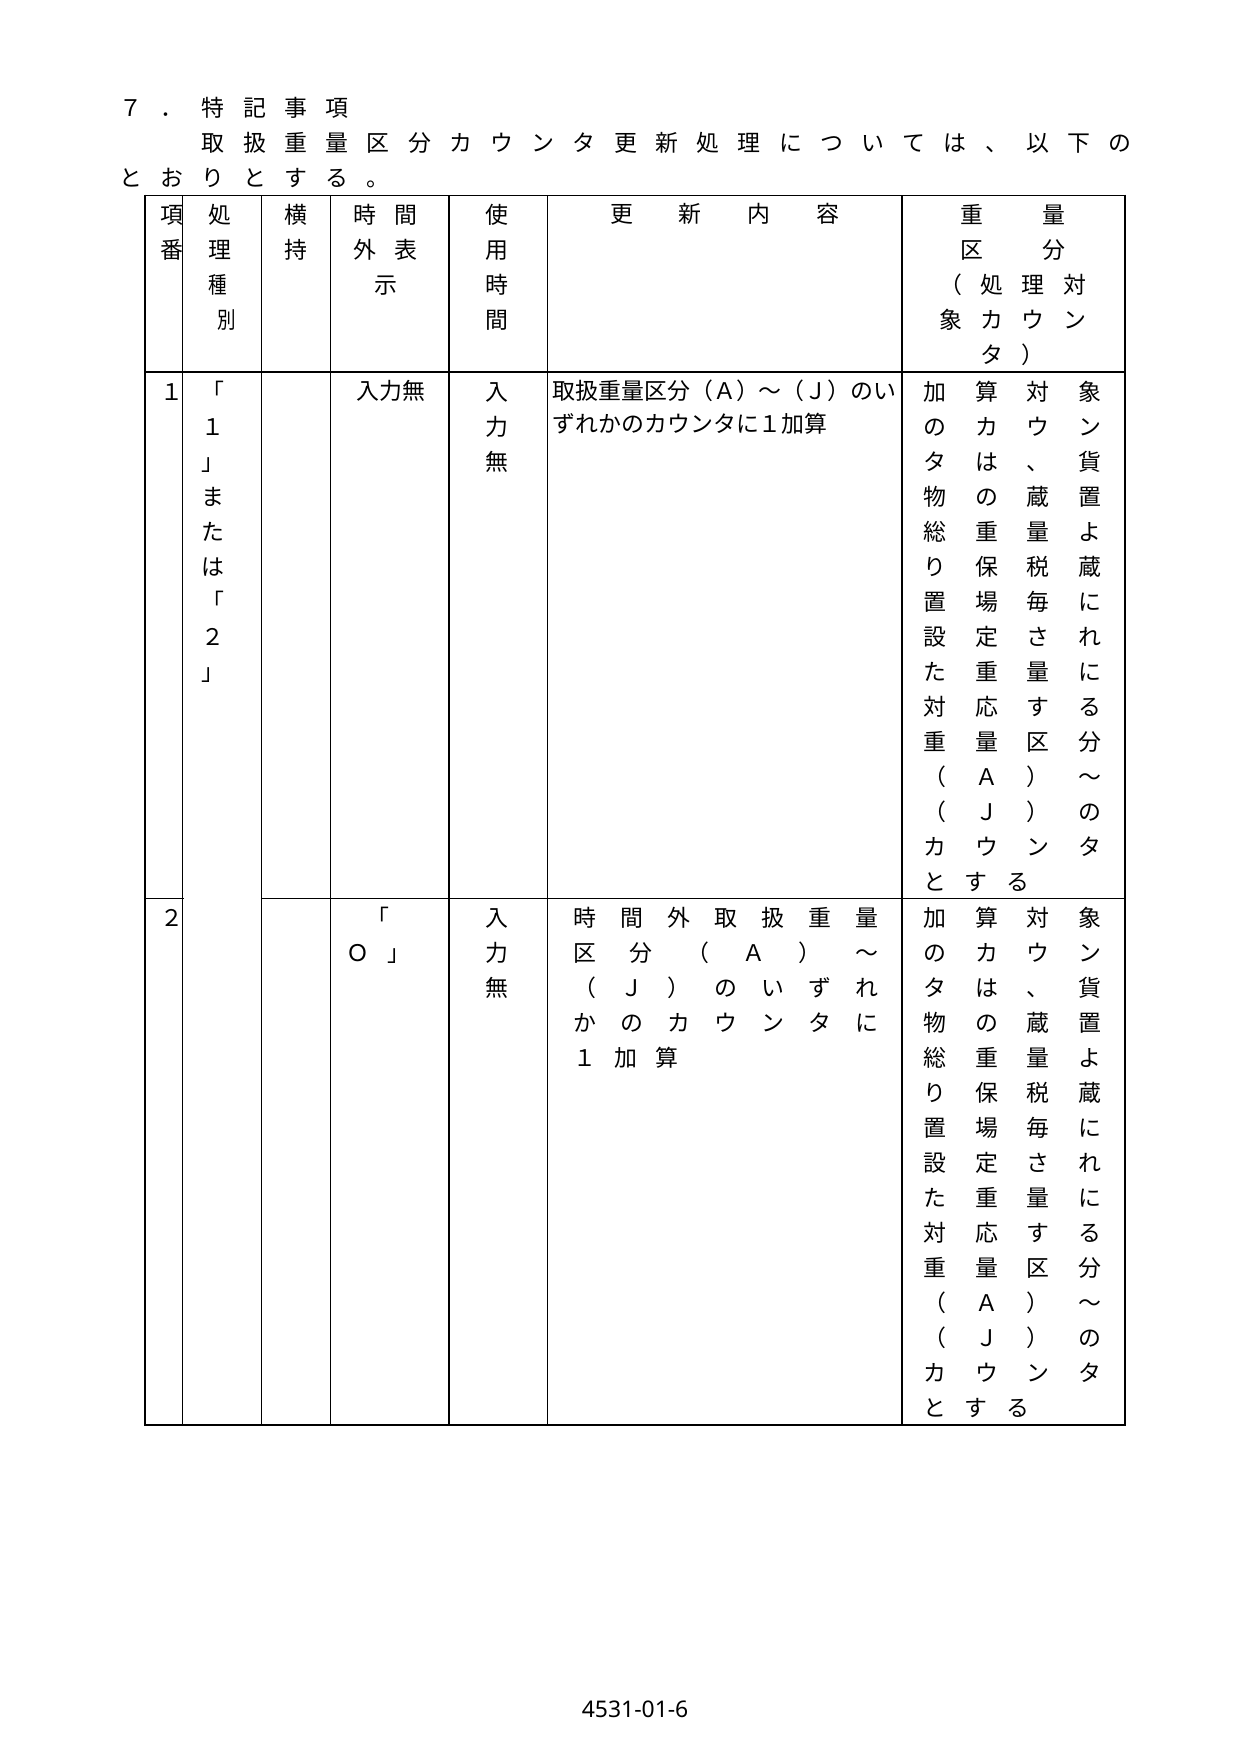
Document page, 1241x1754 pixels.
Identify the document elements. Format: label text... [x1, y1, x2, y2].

table_cell 取扱重量区分（Ａ）～（Ｊ）のいずれかのカウンタに１加算 [548, 373, 901, 898]
table_cell ２ [146, 899, 182, 1424]
table_cell [262, 373, 330, 898]
table_cell １ [146, 373, 182, 898]
table_cell [262, 899, 330, 1424]
table_header 更 新 内 容 [548, 196, 901, 371]
table_header 重 量 区 分 （処理対象カウンタ） [903, 196, 1124, 371]
table_cell 加算対象のカウンタは、貨物の蔵置総重量より保税蔵置場毎に設定された重量に対応する重量区分（Ａ）～（Ｊ）のカウンタとする [903, 373, 1124, 898]
table_cell 「１」 または 「２」 [183, 373, 261, 1424]
table_header 使用時間 [450, 196, 547, 371]
table_cell 入力無 [450, 899, 547, 1424]
text 取扱重量区分カウンタ更新処理については、以下のとおりとする。 [119, 124, 1150, 194]
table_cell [903, 899, 1124, 1424]
table_header 横持 [262, 196, 330, 371]
table_cell 入力無 [450, 373, 547, 898]
table_header 処理 種別 [183, 196, 261, 371]
table_cell 入力無 [331, 373, 448, 898]
text ７．特記事項 [119, 89, 1150, 124]
table_cell 時間外取扱重量区分（Ａ）～（Ｊ）のいずれかのカウンタに１加算 [548, 899, 901, 1424]
table_header 項 番 [146, 196, 182, 371]
table_cell 「Ｏ」 [331, 899, 448, 1424]
table_header 時間外表示 [331, 196, 448, 371]
